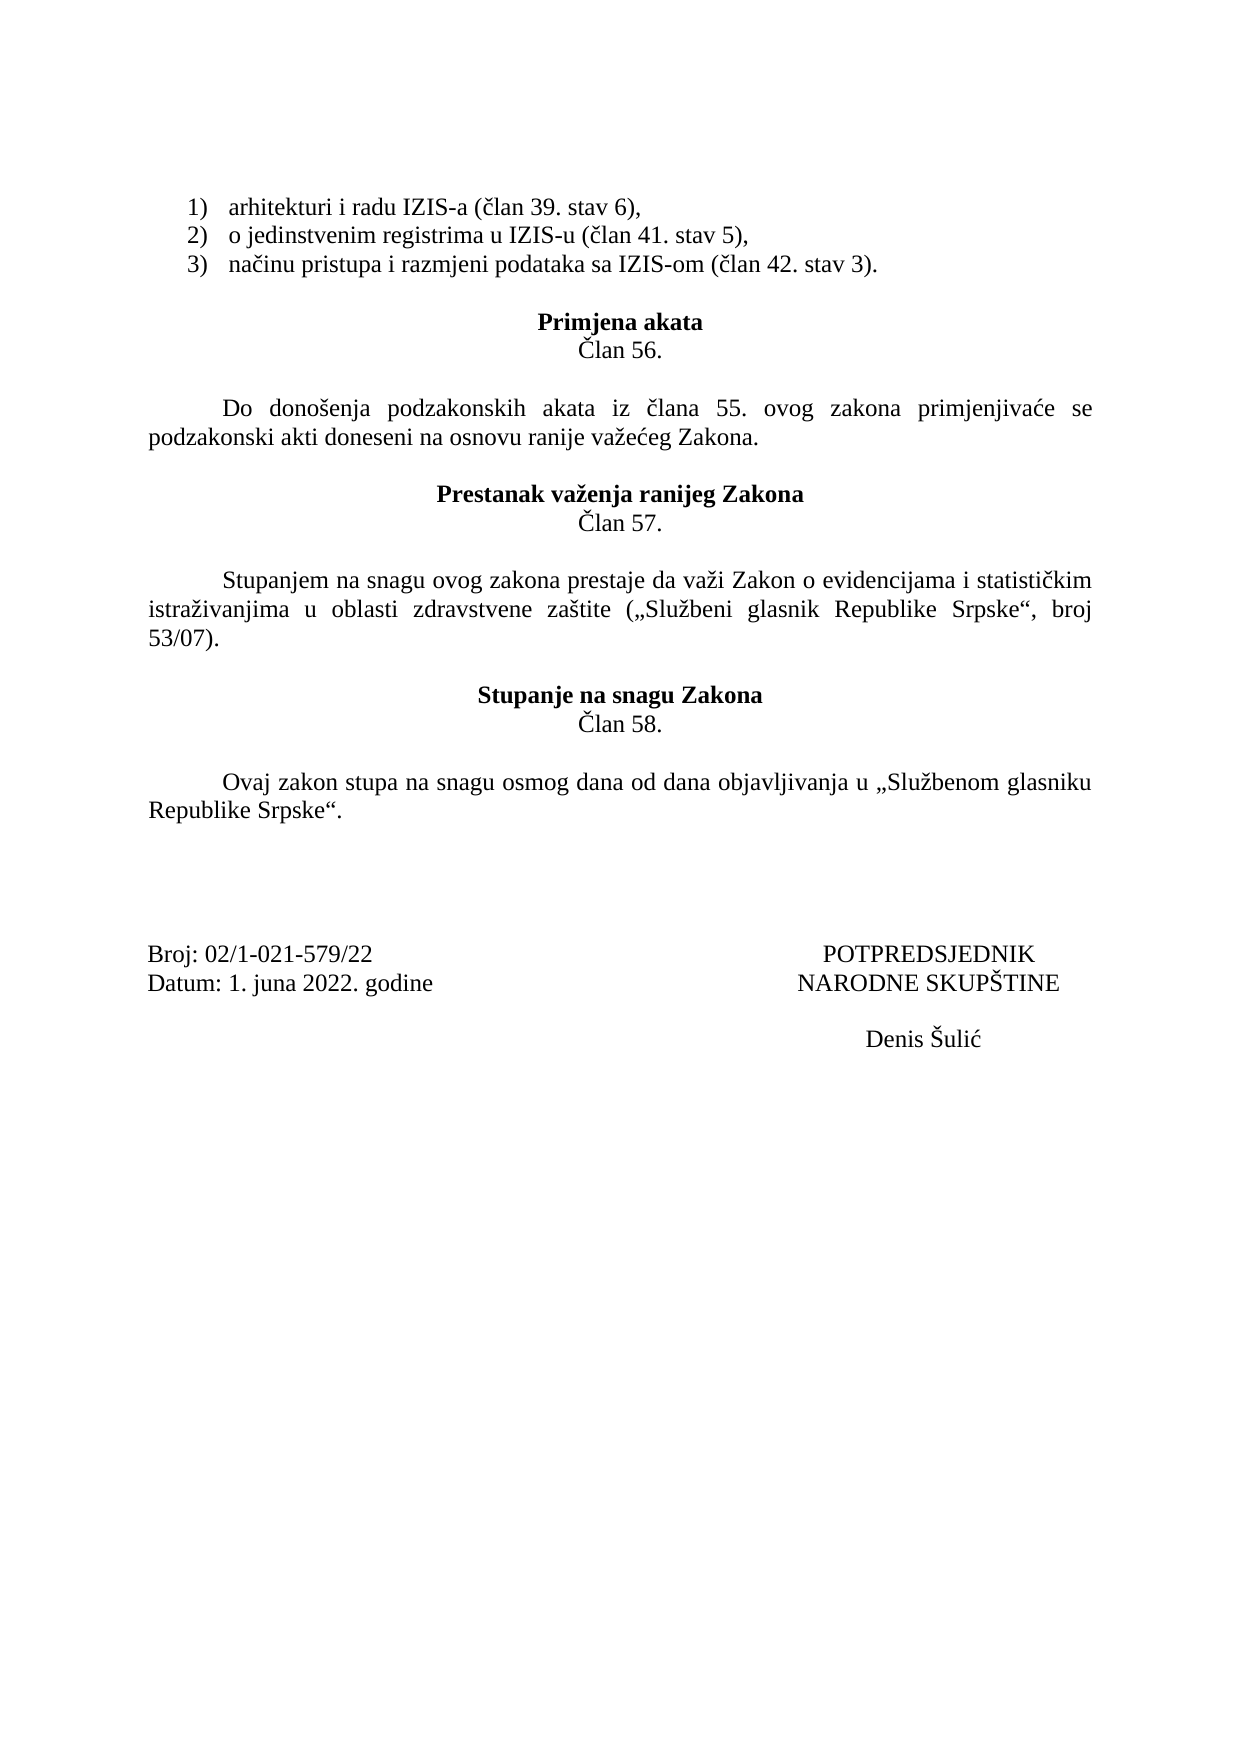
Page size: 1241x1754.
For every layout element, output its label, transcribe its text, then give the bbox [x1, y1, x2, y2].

text Stupanjem na snagu ovog zakona prestaje da važi Zakon o evidencijama i statističkim istraživanjima u oblasti zdravstvene zaštite („Službeni glasnik Republike Srpske“, broj 53/07). [148, 565, 1093, 652]
text Član 57. [147, 508, 1093, 537]
list o jedinstvenim registrima u IZIS-u (član 41. stav 5), [187, 220, 1093, 249]
text Prestanak važenja ranijeg Zakona [147, 479, 1093, 508]
text Član 58. [147, 709, 1093, 738]
text Primjena akata [147, 307, 1093, 335]
text Datum: 1. juna 2022. godine NARODNE SKUPŠTINE [147, 968, 1093, 997]
text Ovaj zakon stupa na snagu osmog dana od dana objavljivanja u „Službenom glasniku Republike Srpske“. [148, 767, 1093, 824]
text Član 56. [147, 335, 1093, 364]
text Broj: 02/1-021-579/22 POTPREDSJEDNIK [147, 939, 1093, 968]
list načinu pristupa i razmjeni podataka sa IZIS-om (član 42. stav 3). [187, 249, 1093, 278]
text Do donošenja podzakonskih akata iz člana 55. ovog zakona primjenjivaće se podzakonski akti doneseni na osnovu ranije važećeg Zakona. [148, 393, 1093, 450]
list arhitekturi i radu IZIS-a (član 39. stav 6), [187, 192, 1093, 220]
text Denis Šulić [147, 1024, 1093, 1053]
text Stupanje na snagu Zakona [147, 680, 1093, 709]
